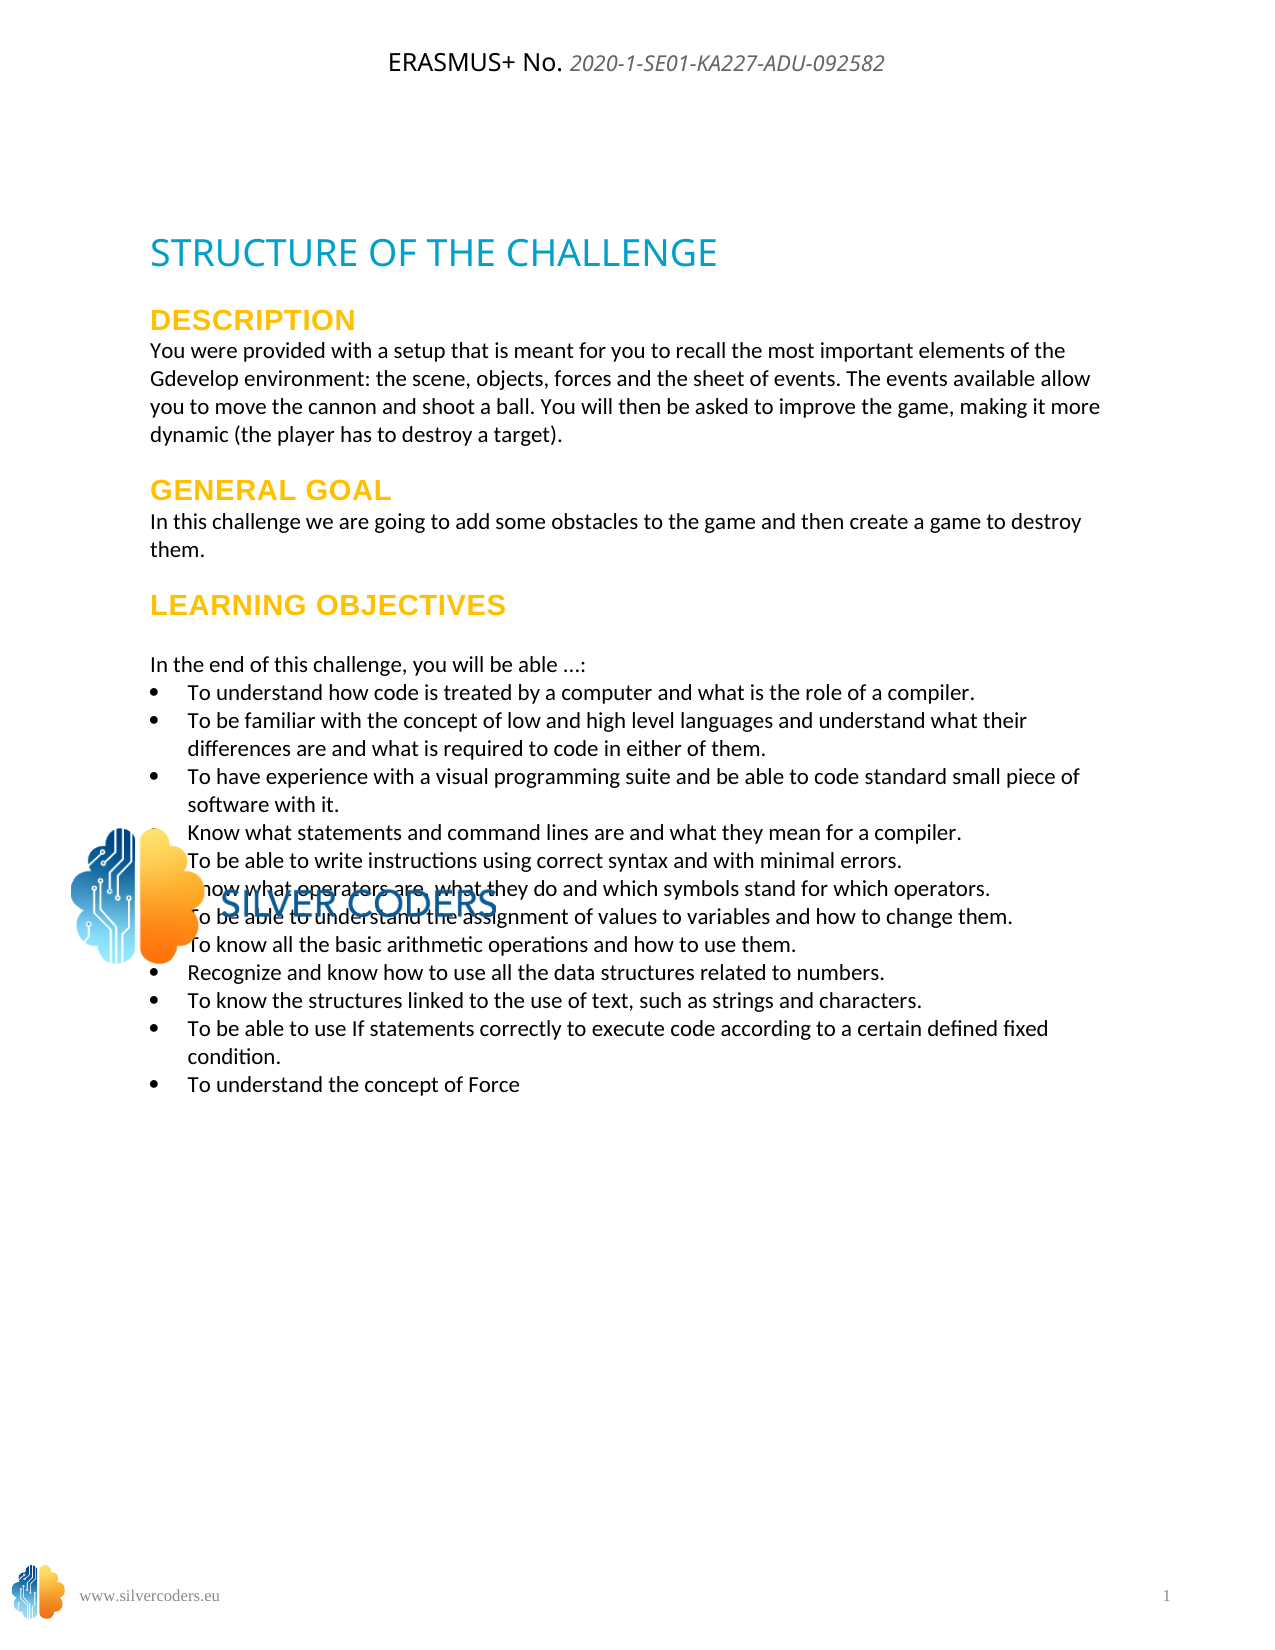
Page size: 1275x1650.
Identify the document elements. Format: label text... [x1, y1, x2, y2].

list Know what operators are, what they do and which symbols stand for which operators. [497, 874, 1125, 902]
list To be able to use If statements correctly to execute code according to a certain defined fixed condition. [150, 1014, 1125, 1071]
text You were provided with a setup that is meant for you to recall the most important elements of the Gdevelop environment: the scene, objects, forces and the sheet of events. The events available allow you to move the cannon and shoot a ball. You will then be asked to improve the game, making it more dynamic (the player has to destroy a target). [150, 336, 1125, 448]
list To be able to understand the assignment of values to variables and how to change them. [497, 902, 1125, 930]
list Know what statements and command lines are and what they mean for a compiler. [150, 818, 1125, 846]
text In the end of this challenge, you will be able ...: [150, 650, 1125, 678]
picture [71, 828, 497, 964]
picture [11, 1565, 65, 1619]
list To be familiar with the concept of low and high level languages and understand what their differences are and what is required to code in either of them. [150, 706, 1125, 762]
text STRUCTURE OF THE CHALLENGE [150, 227, 1125, 278]
list Recognize and know how to use all the data structures related to numbers. [150, 958, 1125, 986]
list To understand the concept of Force [150, 1071, 1125, 1098]
list To be able to write instructions using correct syntax and with minimal errors. [497, 846, 1125, 874]
subtitle DESCRIPTION [150, 303, 1125, 336]
subtitle LEARNING OBJECTIVES [150, 588, 1125, 621]
list To have experience with a visual programming suite and be able to code standard small piece of software with it. [150, 762, 1125, 818]
subtitle GENERAL GOAL [150, 473, 1125, 507]
list To know all the basic arithmetic operations and how to use them. [497, 930, 1125, 958]
list To understand how code is treated by a computer and what is the role of a compiler. [150, 678, 1125, 706]
text In this challenge we are going to add some obstacles to the game and then create a game to destroy them. [150, 507, 1125, 563]
list To know the structures linked to the use of text, such as strings and characters. [150, 986, 1125, 1014]
